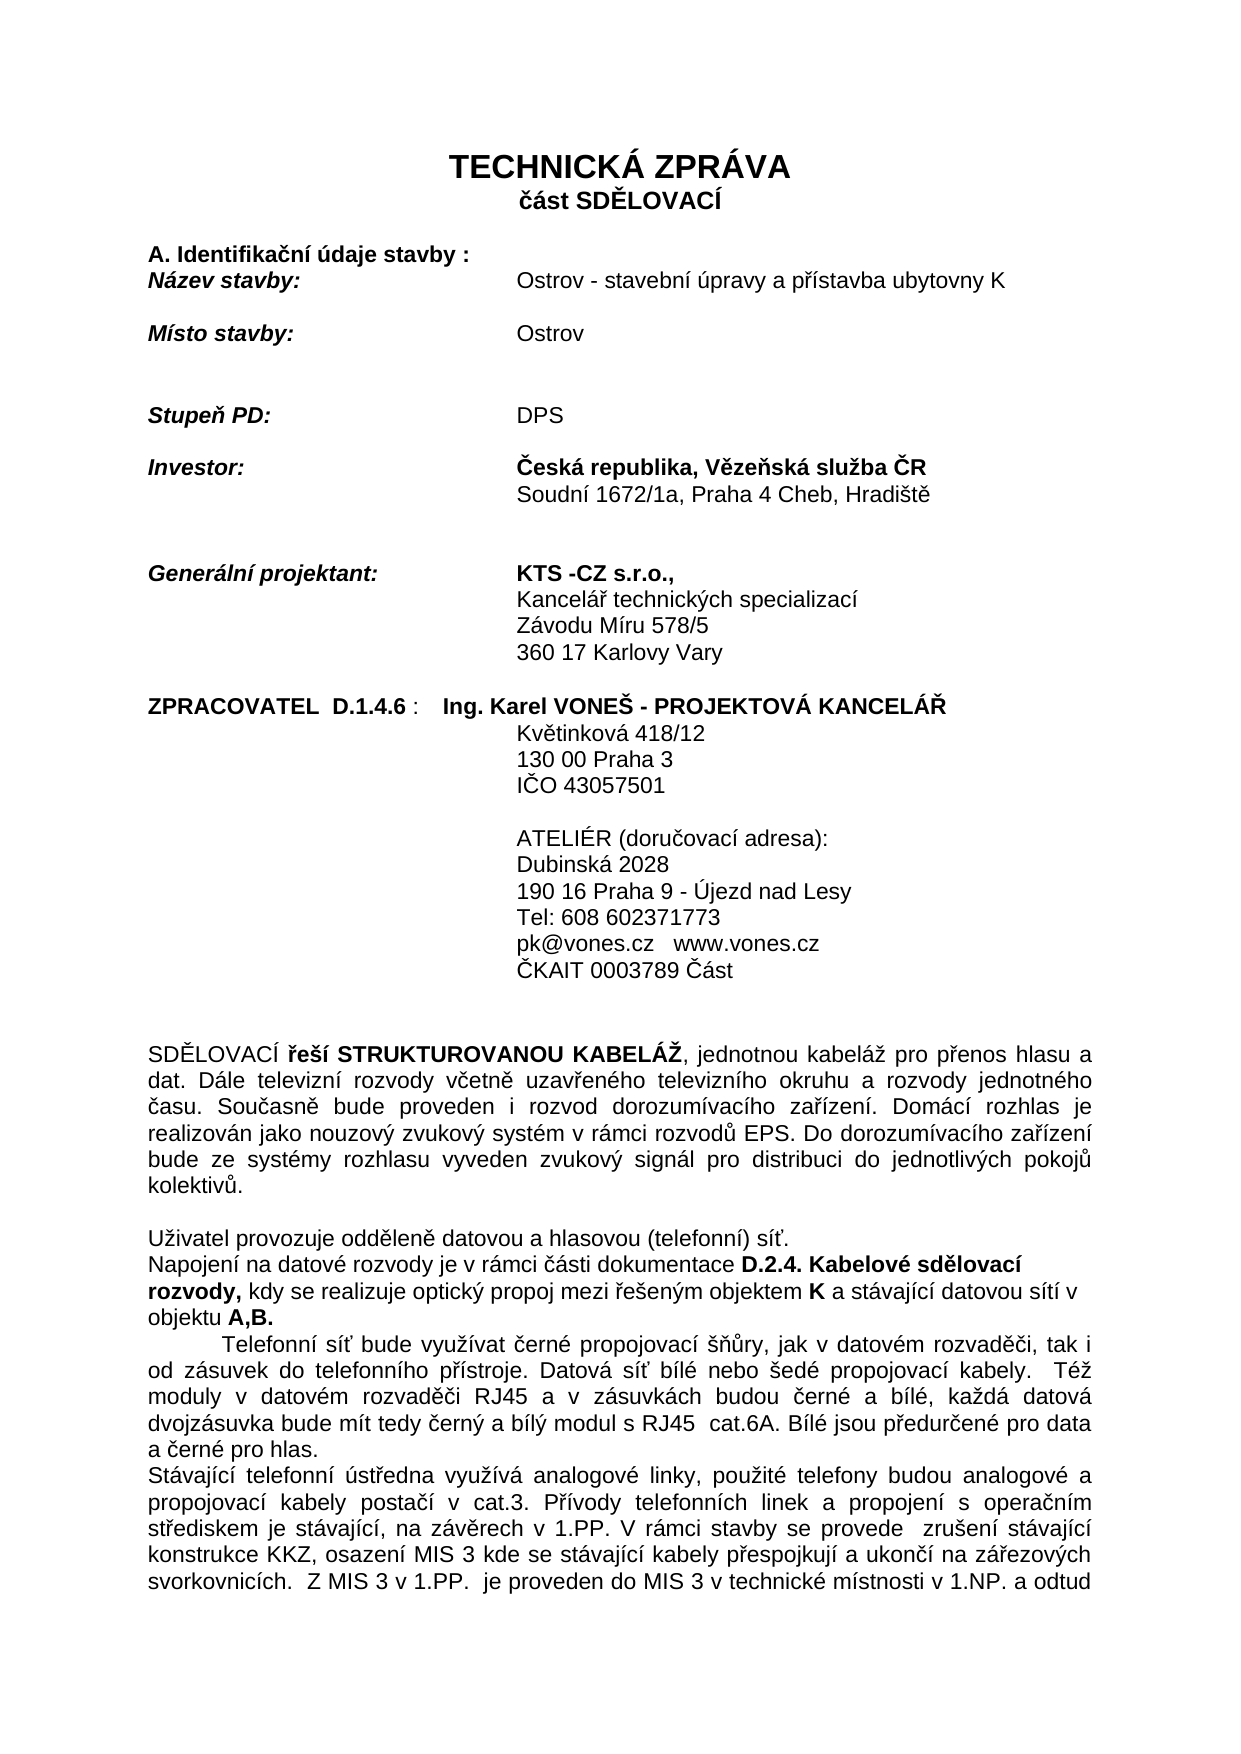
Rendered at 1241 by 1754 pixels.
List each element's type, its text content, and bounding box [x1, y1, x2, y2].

text A. Identifikační údaje stavby : [148, 241, 1093, 267]
text SDĚLOVACÍ řeší STRUKTUROVANOU KABELÁŽ, jednotnou kabeláž pro přenos hlasu a dat. Dále televizní rozvody včetně uzavřeného televizního okruhu a rozvody jednotného času. Současně bude proveden i rozvod dorozumívacího zařízení. Domácí rozhlas je realizován jako nouzový zvukový systém v rámci rozvodů EPS. Do dorozumívacího zařízení bude ze systémy rozhlasu vyveden zvukový signál pro distribuci do jednotlivých pokojů kolektivů. [148, 1041, 1093, 1199]
text Investor: Česká republika, Vězeňská služba ČR [148, 454, 1093, 481]
text pk@vones.cz www.vones.cz [148, 930, 1093, 957]
text Stupeň PD: DPS [148, 402, 1093, 428]
subtitle Soudní 1672/1a, Praha 4 Cheb, Hradiště [148, 481, 1093, 507]
text Název stavby: Ostrov - stavební úpravy a přístavba ubytovny K [148, 267, 1093, 294]
text ČKAIT 0003789 Část [148, 957, 1093, 983]
text 130 00 Praha 3 [148, 746, 1093, 772]
subtitle Uživatel provozuje odděleně datovou a hlasovou (telefonní) síť. [148, 1225, 1093, 1251]
text 190 16 Praha 9 - Újezd nad Lesy [148, 878, 1093, 904]
text ATELIÉR (doručovací adresa): [148, 825, 1093, 851]
text Napojení na datové rozvody je v rámci části dokumentace D.2.4. Kabelové sdělovací rozvody, kdy se realizuje optický propoj mezi řešeným objektem K a stávající datovou sítí v objektu A,B. [148, 1251, 1093, 1331]
text Kancelář technických specializací [148, 586, 1093, 612]
text IČO 43057501 [148, 772, 1093, 799]
text Dubinská 2028 [148, 851, 1093, 878]
text TECHNICKÁ ZPRÁVA [148, 148, 1093, 186]
text 360 17 Karlovy Vary [148, 639, 1093, 665]
text Místo stavby: Ostrov [148, 320, 1093, 347]
text Tel: 608 602371773 [148, 904, 1093, 930]
text Květinková 418/12 [148, 719, 1093, 746]
text část SDĚLOVACÍ [148, 186, 1093, 215]
text Závodu Míru 578/5 [148, 612, 1093, 639]
text ZPRACOVATEL D.1.4.6 : Ing. Karel VONEŠ - PROJEKTOVÁ KANCELÁŘ [148, 693, 1093, 719]
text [148, 1462, 1093, 1594]
text Generální projektant: KTS -CZ s.r.o., [148, 560, 1093, 586]
text Telefonní síť bude využívat černé propojovací šňůry, jak v datovém rozvaděči, tak i od zásuvek do telefonního přístroje. Datová síť bílé nebo šedé propojovací kabely. Též moduly v datovém rozvaděči RJ45 a v zásuvkách budou černé a bílé, každá datová dvojzásuvka bude mít tedy černý a bílý modul s RJ45 cat.6A. Bílé jsou předurčené pro data a černé pro hlas. [148, 1331, 1093, 1462]
